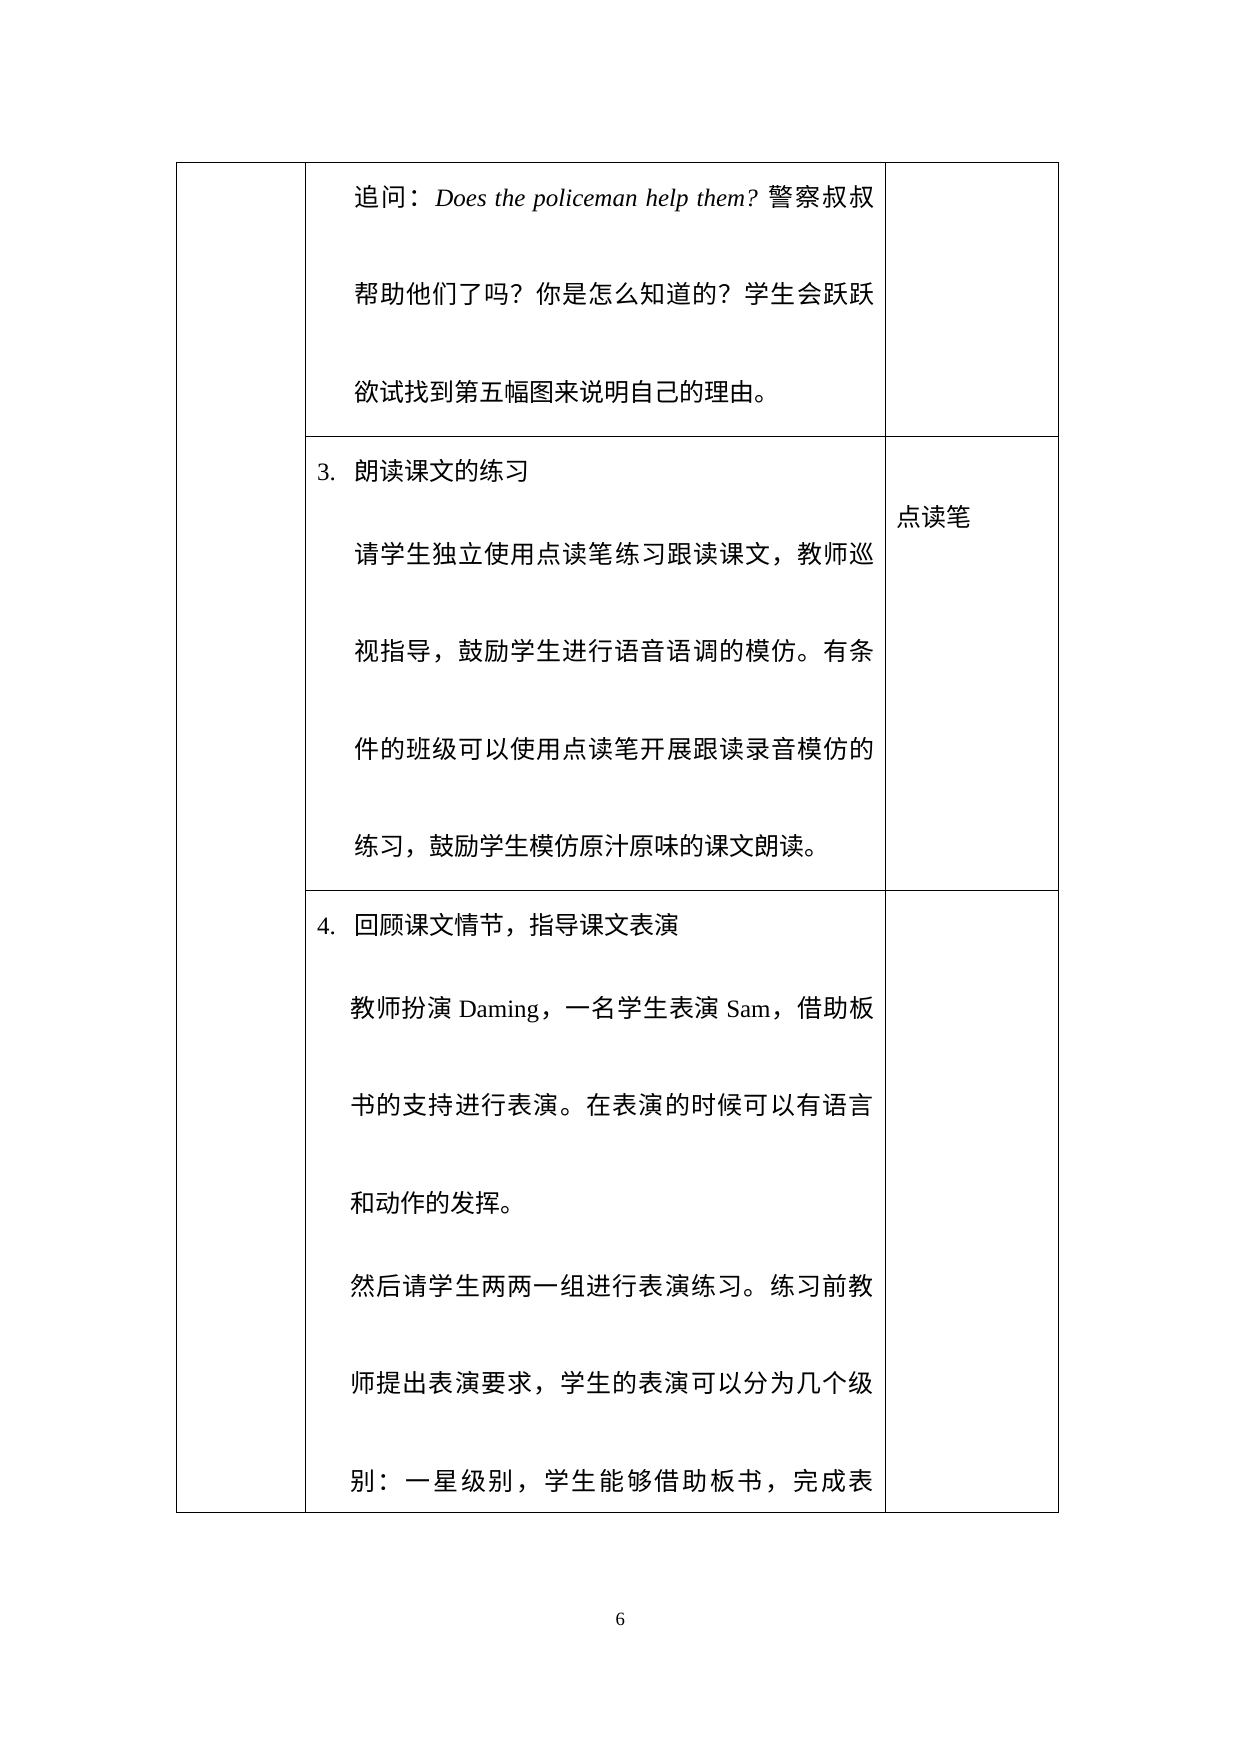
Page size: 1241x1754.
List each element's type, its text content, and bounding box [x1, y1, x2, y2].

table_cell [306, 163, 885, 436]
table_cell 点读笔 [886, 437, 1058, 890]
table_cell [886, 891, 1058, 1512]
table_cell 朗读课文的练习 请学生独立使用点读笔练习跟读课文，教师巡视指导，鼓励学生进行语音语调的模仿。有条件的班级可以使用点读笔开展跟读录音模仿的练习，鼓励学生模仿原汁原味的课文朗读。 [306, 437, 885, 890]
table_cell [306, 891, 885, 1512]
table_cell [886, 163, 1058, 436]
